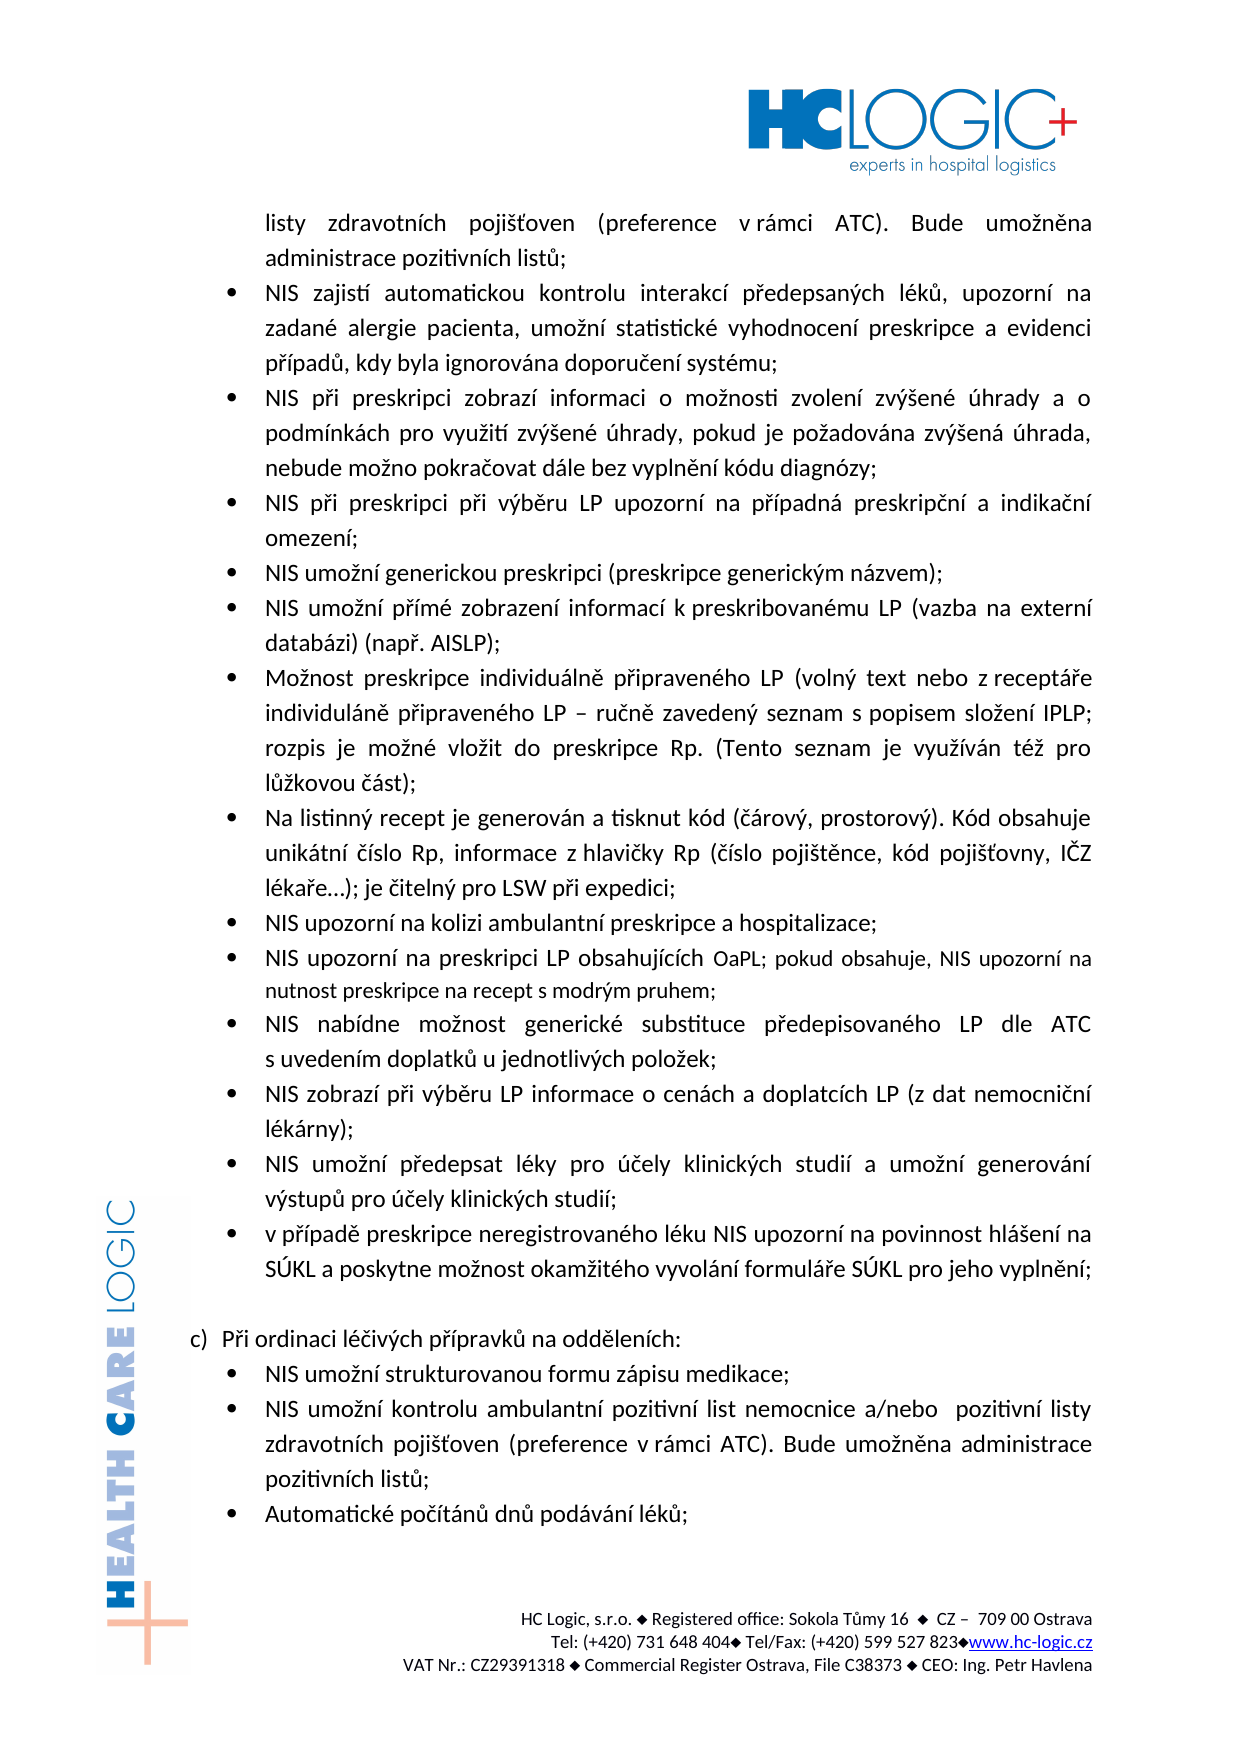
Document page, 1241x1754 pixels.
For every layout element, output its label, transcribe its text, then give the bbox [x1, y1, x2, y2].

list Automatické počítánů dnů podávání léků; [227, 1499, 1092, 1529]
picture [717, 74, 1093, 187]
list Možnost preskripce individuálně připraveného LP (volný text nebo z receptáře individuláně připraveného LP – ručně zavedený seznam s popisem složení IPLP; rozpis je možné vložit do preskripce Rp. (Tento seznam je využíván též pro lůžkovou část); [227, 662, 1092, 797]
list NIS umožní přímé zobrazení informací k preskribovanému LP (vazba na externí databázi) (např. AISLP); [227, 592, 1092, 657]
picture [96, 1196, 192, 1675]
list NIS při preskripci při výběru LP upozorní na případná preskripční a indikační omezení; [227, 487, 1092, 552]
list NIS zobrazí při výběru LP informace o cenách a doplatcích LP (z dat nemocniční lékárny); [227, 1079, 1092, 1144]
list Na listinný recept je generován a tisknut kód (čárový, prostorový). Kód obsahuje unikátní číslo Rp, informace z hlavičky Rp (číslo pojištěnce, kód pojišťovny, IČZ lékaře…); je čitelný pro LSW při expedici; [227, 802, 1092, 902]
list NIS nabídne možnost generické substituce předepisovaného LP dle ATC s uvedením doplatků u jednotlivých položek; [227, 1009, 1092, 1074]
list NIS umožní generickou preskripci (preskripce generickým názvem); [227, 557, 1092, 587]
list NIS zajistí automatickou kontrolu interakcí předepsaných léků, upozorní na zadané alergie pacienta, umožní statistické vyhodnocení preskripce a evidenci případů, kdy byla ignorována doporučení systému; [227, 277, 1092, 377]
list NIS upozorní na preskripci LP obsahujících OaPL; pokud obsahuje, NIS upozorní na nutnost preskripce na recept s modrým pruhem; [227, 942, 1092, 1004]
list NIS upozorní na kolizi ambulantní preskripce a hospitalizace; [227, 907, 1092, 937]
list NIS umožní strukturovanou formu zápisu medikace; [227, 1359, 1092, 1389]
list Při ordinaci léčivých přípravků na odděleních: [190, 1324, 1092, 1354]
list v případě preskripce neregistrovaného léku NIS upozorní na povinnost hlášení na SÚKL a poskytne možnost okamžitého vyvolání formuláře SÚKL pro jeho vyplnění; [227, 1219, 1092, 1284]
list NIS umožní předepsat léky pro účely klinických studií a umožní generování výstupů pro účely klinických studií; [227, 1149, 1092, 1214]
list NIS umožní kontrolu ambulantní pozitivní list nemocnice a/nebo pozitivní listy zdravotních pojišťoven (preference v rámci ATC). Bude umožněna administrace pozitivních listů; [227, 1394, 1092, 1494]
list NIS při preskripci zobrazí informaci o možnosti zvolení zvýšené úhrady a o podmínkách pro využití zvýšené úhrady, pokud je požadována zvýšená úhrada, nebude možno pokračovat dále bez vyplnění kódu diagnózy; [227, 382, 1092, 482]
